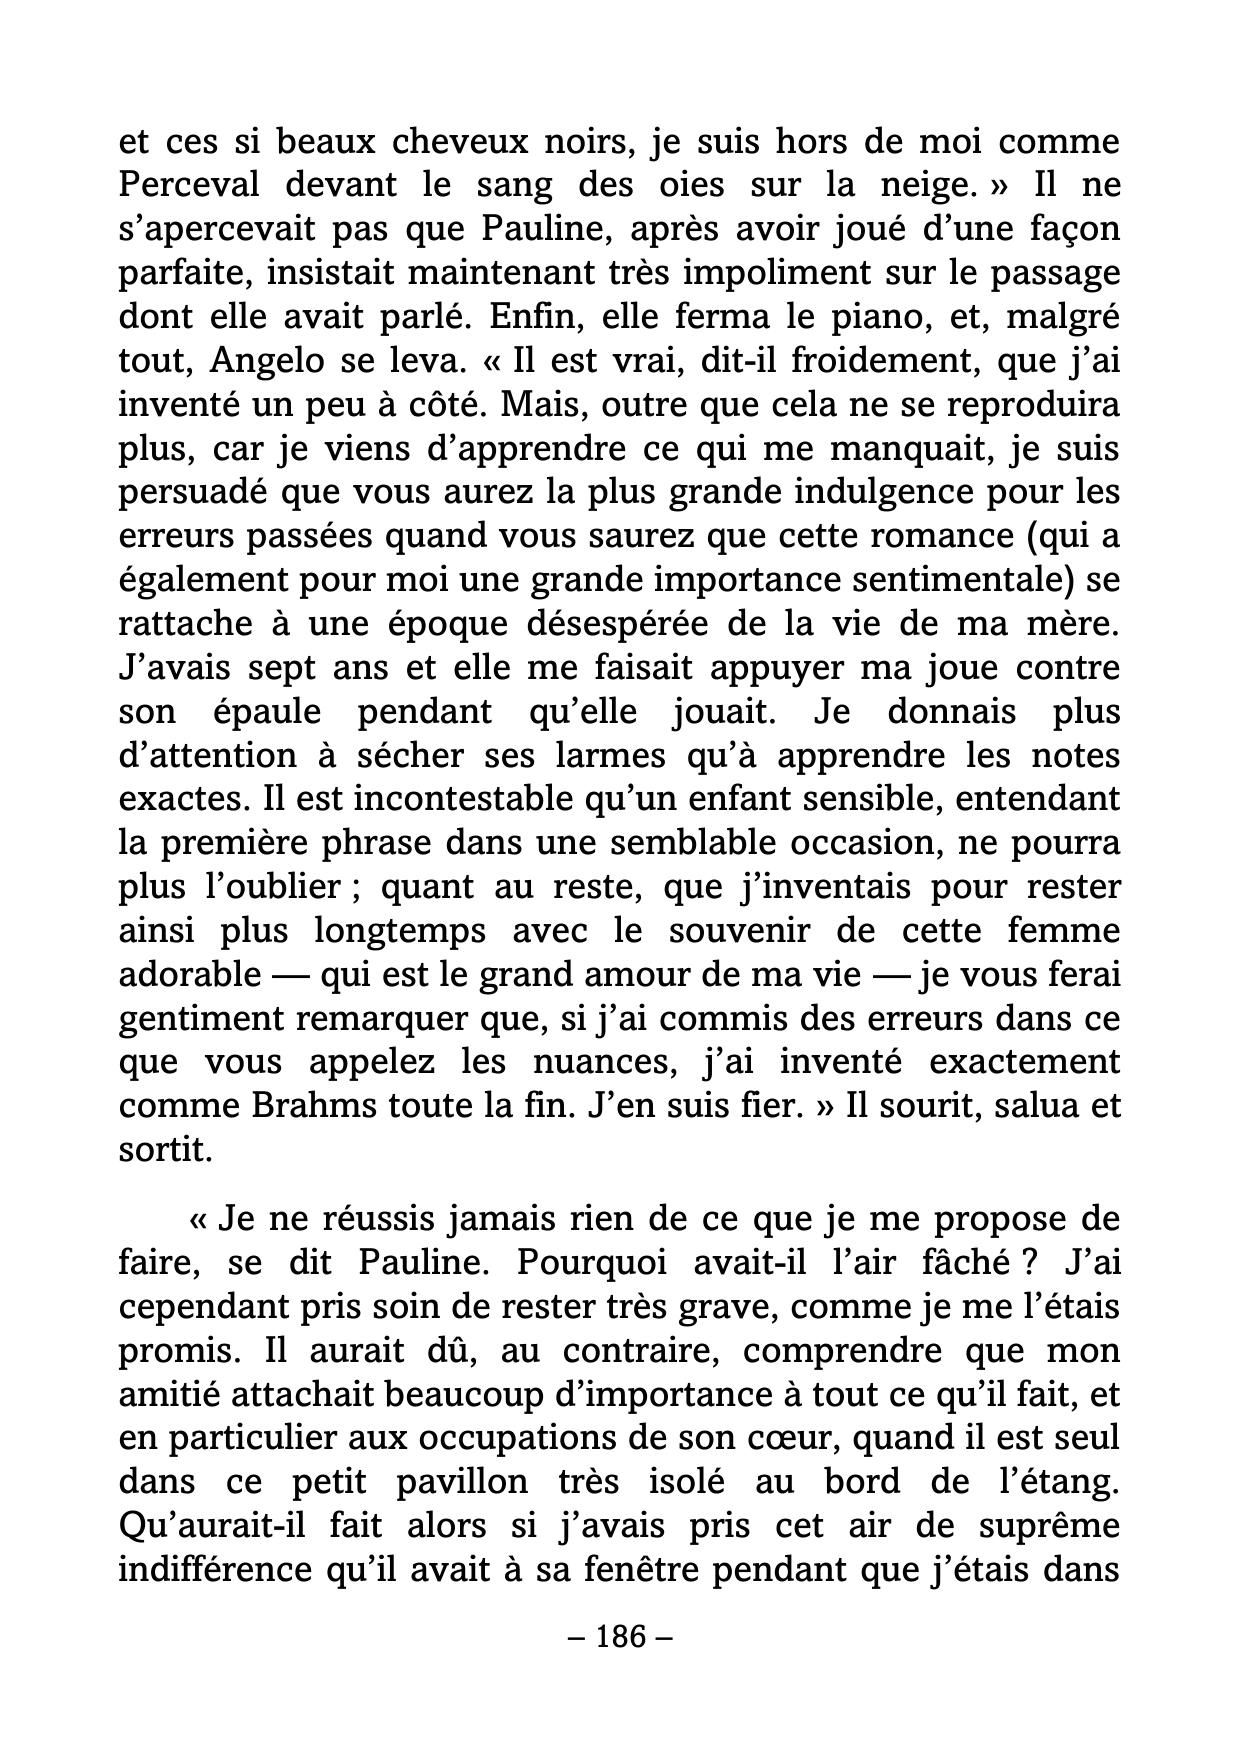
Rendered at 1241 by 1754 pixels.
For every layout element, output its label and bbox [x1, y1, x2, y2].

text [118, 1196, 1122, 1590]
text [118, 118, 1122, 1171]
